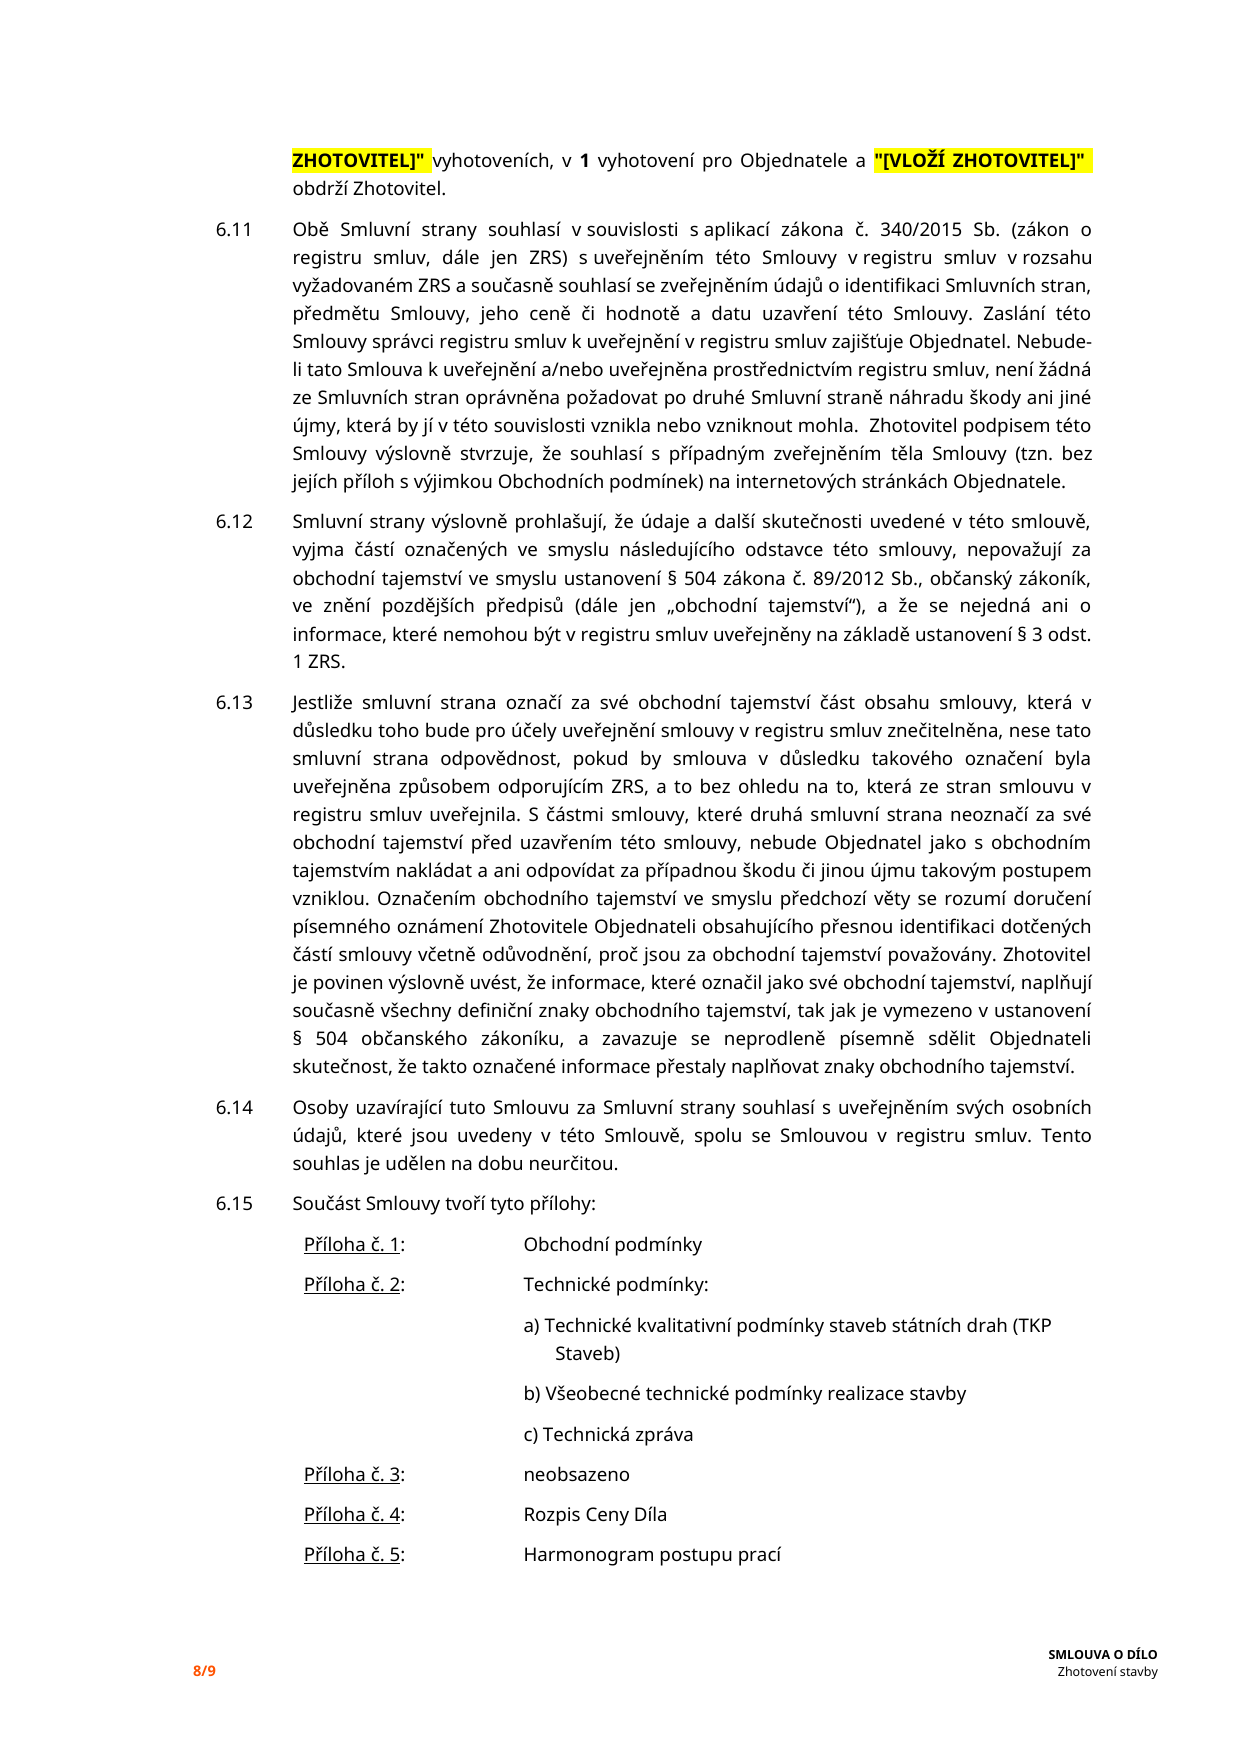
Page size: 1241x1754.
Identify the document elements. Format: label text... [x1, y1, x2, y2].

text Jestliže smluvní strana označí za své obchodní tajemství část obsahu smlouvy, která v důsledku toho bude pro účely uveřejnění smlouvy v registru smluv znečitelněna, nese tato smluvní strana odpovědnost, pokud by smlouva v důsledku takového označení byla uveřejněna způsobem odporujícím ZRS, a to bez ohledu na to, která ze stran smlouvu v registru smluv uveřejnila. S částmi smlouvy, které druhá smluvní strana neoznačí za své obchodní tajemství před uzavřením této smlouvy, nebude Objednatel jako s obchodním tajemstvím nakládat a ani odpovídat za případnou škodu či jinou újmu takovým postupem vzniklou. Označením obchodního tajemství ve smyslu předchozí věty se rozumí doručení písemného oznámení Zhotovitele Objednateli obsahujícího přesnou identifikaci dotčených částí smlouvy včetně odůvodnění, proč jsou za obchodní tajemství považovány. Zhotovitel je povinen výslovně uvést, že informace, které označil jako své obchodní tajemství, naplňují současně všechny definiční znaky obchodního tajemství, tak jak je vymezeno v ustanovení § 504 občanského zákoníku, a zavazuje se neprodleně písemně sdělit Objednateli skutečnost, že takto označené informace přestaly naplňovat znaky obchodního tajemství. [216, 689, 1093, 1079]
text Smluvní strany výslovně prohlašují, že údaje a další skutečnosti uvedené v této smlouvě, vyjma částí označených ve smyslu následujícího odstavce této smlouvy, nepovažují za obchodní tajemství ve smyslu ustanovení § 504 zákona č. 89/2012 Sb., občanský zákoník, ve znění pozdějších předpisů (dále jen „obchodní tajemství“), a že se nejedná ani o informace, které nemohou být v registru smluv uveřejněny na základě ustanovení § 3 odst. 1 ZRS. [216, 509, 1093, 674]
table_cell neobsazeno [511, 1461, 1093, 1501]
text Osoby uzavírající tuto Smlouvu za Smluvní strany souhlasí s uveřejněním svých osobních údajů, které jsou uvedeny v této Smlouvě, spolu se Smlouvou v registru smluv. Tento souhlas je udělen na dobu neurčitou. [216, 1094, 1093, 1176]
text Součást Smlouvy tvoří tyto přílohy: [216, 1191, 1093, 1216]
table_cell Harmonogram postupu prací [511, 1541, 1093, 1581]
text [216, 147, 1093, 201]
text Obě Smluvní strany souhlasí v souvislosti s aplikací zákona č. 340/2015 Sb. (zákon o registru smluv, dále jen ZRS) s uveřejněním této Smlouvy v registru smluv v rozsahu vyžadovaném ZRS a současně souhlasí se zveřejněním údajů o identifikaci Smluvních stran, předmětu Smlouvy, jeho ceně či hodnotě a datu uzavření této Smlouvy. Zaslání této Smlouvy správci registru smluv k uveřejnění v registru smluv zajišťuje Objednatel. Nebude-li tato Smlouva k uveřejnění a/nebo uveřejněna prostřednictvím registru smluv, není žádná ze Smluvních stran oprávněna požadovat po druhé Smluvní straně náhradu škody ani jiné újmy, která by jí v této souvislosti vznikla nebo vzniknout mohla. Zhotovitel podpisem této Smlouvy výslovně stvrzuje, že souhlasí s případným zveřejněním těla Smlouvy (tzn. bez jejích příloh s výjimkou Obchodních podmínek) na internetových stránkách Objednatele. [216, 216, 1093, 494]
table_cell Rozpis Ceny Díla [511, 1501, 1093, 1541]
table_cell Příloha č. 3: [216, 1461, 511, 1501]
table_cell Příloha č. 4: [216, 1501, 511, 1541]
table_cell Příloha č. 2: [216, 1271, 511, 1461]
table_header Obchodní podmínky [511, 1231, 1093, 1271]
table_header Příloha č. 1: [216, 1231, 511, 1271]
table_cell Technické podmínky: a) Technické kvalitativní podmínky staveb státních drah (TKP Staveb) b) Všeobecné technické podmínky realizace stavby c) Technická zpráva [511, 1271, 1093, 1461]
table_cell Příloha č. 5: [216, 1541, 511, 1581]
